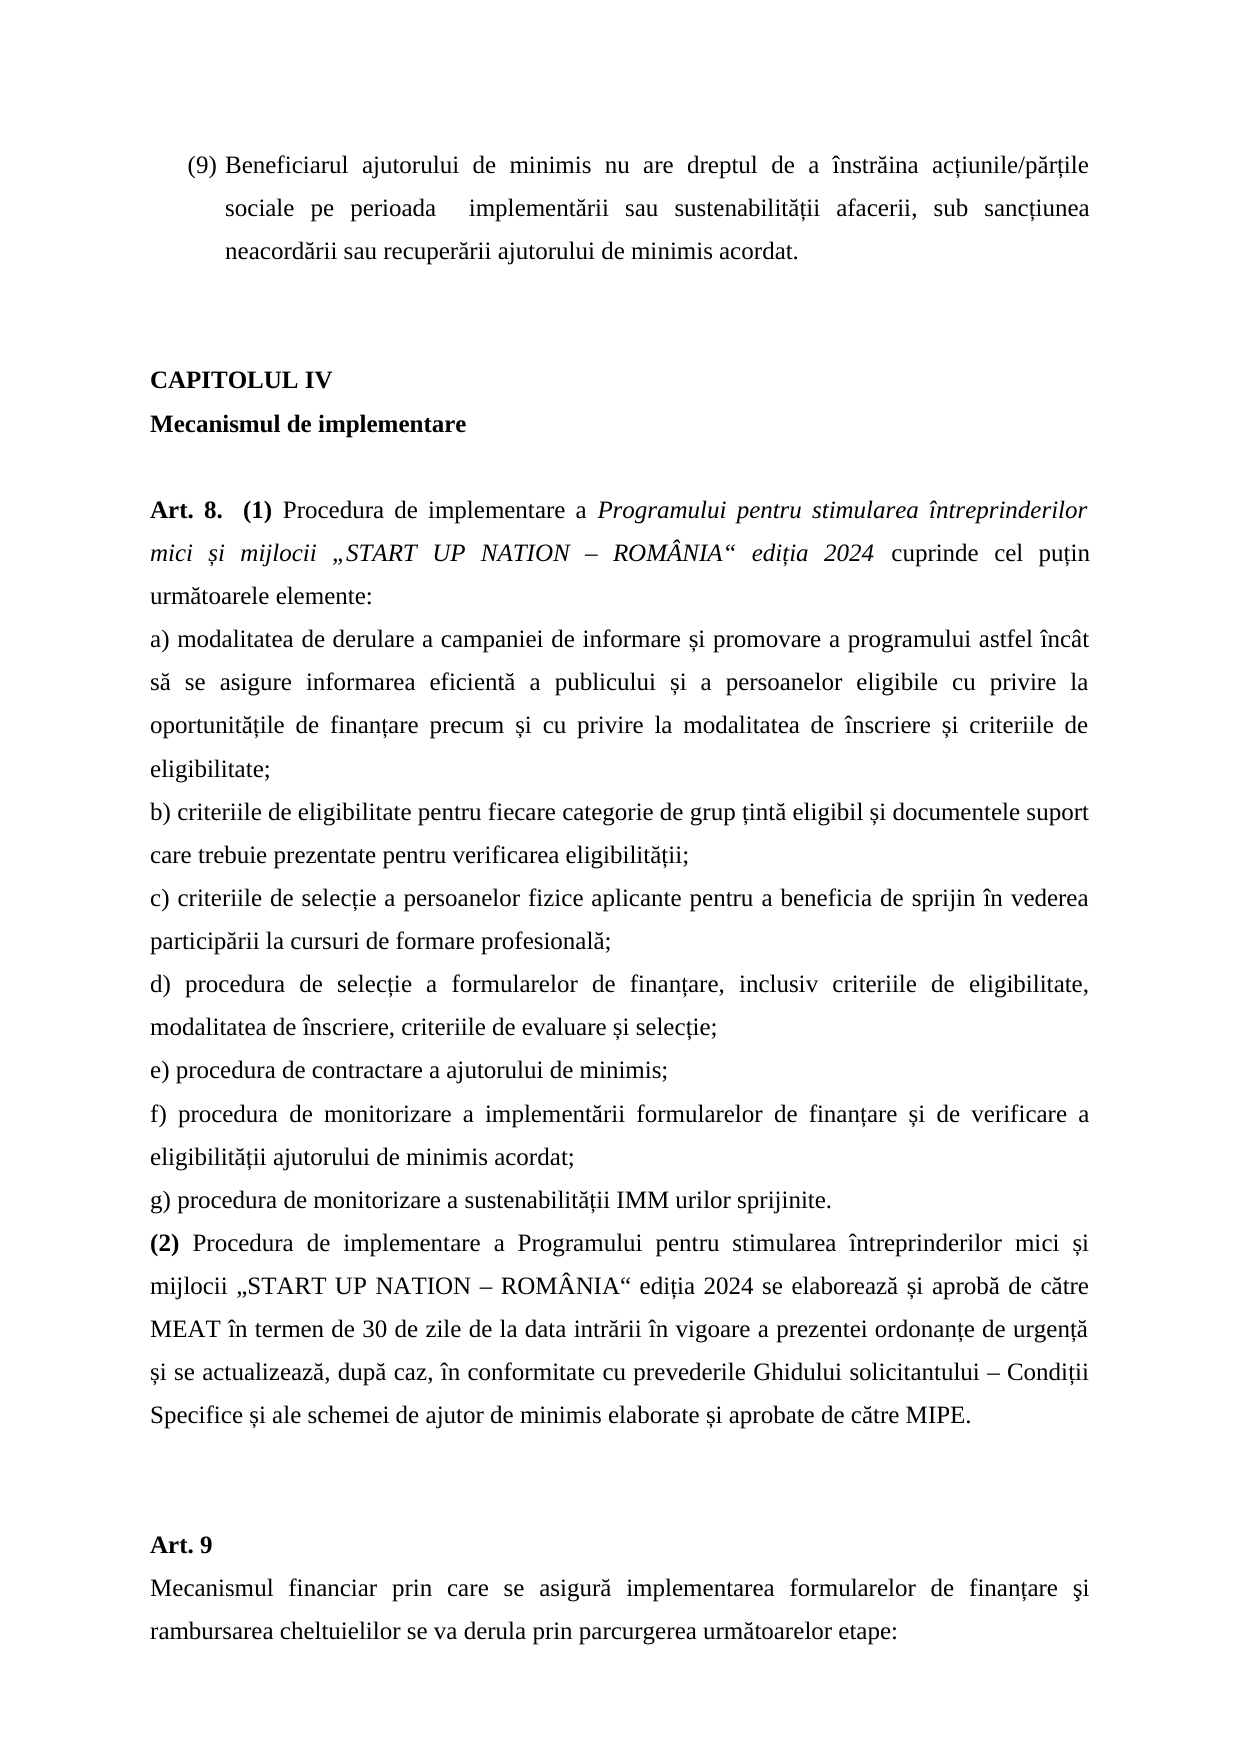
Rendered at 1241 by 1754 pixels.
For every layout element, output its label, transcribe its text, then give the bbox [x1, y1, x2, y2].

text d) procedura de selecție a formularelor de finanțare, inclusiv criteriile de eligibilitate, modalitatea de înscriere, criteriile de evaluare și selecție; [150, 969, 1090, 1041]
text e) procedura de contractare a ajutorului de minimis; [150, 1056, 1090, 1084]
text f) procedura de monitorizare a implementării formularelor de finanțare și de verificare a eligibilității ajutorului de minimis acordat; [150, 1099, 1090, 1171]
text Art. 8. (1) Procedura de implementare a Programului pentru stimularea întreprinderilor mici și mijlocii „START UP NATION – ROMÂNIA“ ediția 2024 cuprinde cel puțin următoarele elemente: [150, 495, 1090, 610]
text CAPITOLUL IV [150, 366, 1090, 394]
text a) modalitatea de derulare a campaniei de informare și promovare a programului astfel încât să se asigure informarea eficientă a publicului și a persoanelor eligibile cu privire la oportunitățile de finanțare precum și cu privire la modalitatea de înscriere și criteriile de eligibilitate; [150, 624, 1090, 782]
text Mecanismul de implementare [150, 409, 1090, 437]
text b) criteriile de eligibilitate pentru fiecare categorie de grup țintă eligibil și documentele suport care trebuie prezentate pentru verificarea eligibilității; [150, 797, 1090, 869]
list Beneficiarul ajutorului de minimis nu are dreptul de a înstrăina acțiunile/părțile sociale pe perioada implementării sau sustenabilității afacerii, sub sancțiunea neacordării sau recuperării ajutorului de minimis acordat. [187, 150, 1090, 265]
text (2) Procedura de implementare a Programului pentru stimularea întreprinderilor mici și mijlocii „START UP NATION – ROMÂNIA“ ediția 2024 se elaborează și aprobă de către MEAT în termen de 30 de zile de la data intrării în vigoare a prezentei ordonanțe de urgență și se actualizează, după caz, în conformitate cu prevederile Ghidului solicitantului – Condiții Specifice și ale schemei de ajutor de minimis elaborate și aprobate de către MIPE. [150, 1228, 1090, 1429]
text Mecanismul financiar prin care se asigură implementarea formularelor de finanțare şi rambursarea cheltuielilor se va derula prin parcurgerea următoarelor etape: [150, 1573, 1090, 1645]
text Art. 9 [150, 1530, 1090, 1559]
text c) criteriile de selecție a persoanelor fizice aplicante pentru a beneficia de sprijin în vederea participării la cursuri de formare profesională; [150, 883, 1090, 955]
text g) procedura de monitorizare a sustenabilității IMM urilor sprijinite. [150, 1185, 1090, 1214]
